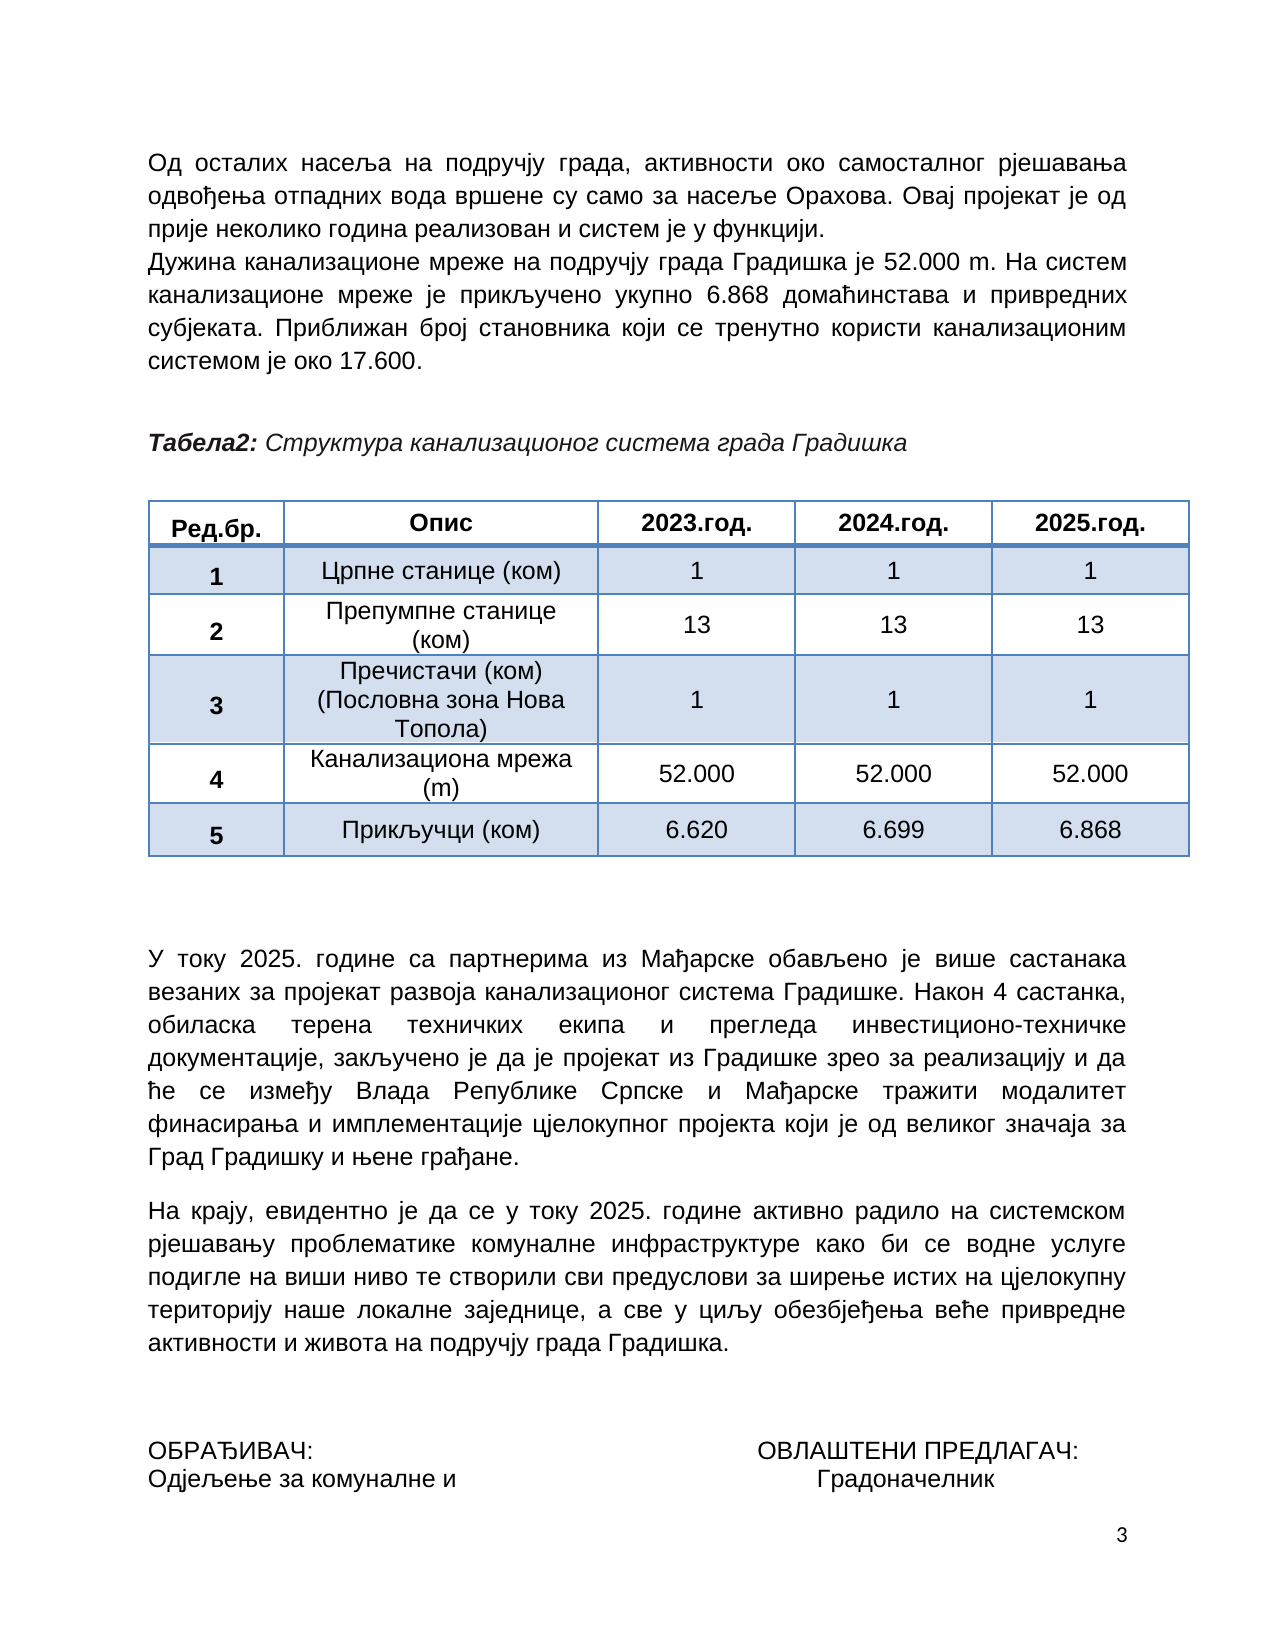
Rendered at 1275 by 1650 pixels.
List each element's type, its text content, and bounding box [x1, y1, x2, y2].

table_cell 52.000 [796, 745, 991, 802]
text Дужина канализационе мреже на подручју града Градишка је 52.000 m. На систем канализационе мреже је прикључено укупно 6.868 домаћинстава и привредних субјеката. Приближан број становника који се тренутно користи канализационим системом је око 17.600. [148, 247, 1127, 374]
table_cell 3 [150, 656, 283, 742]
table_cell 1 [993, 548, 1188, 593]
text Одјељење за комуналне и Градоначелник [148, 1464, 1127, 1493]
table_cell 13 [993, 595, 1188, 654]
table_cell 6.699 [796, 804, 991, 855]
table_header 2025.год. [993, 502, 1188, 543]
text У току 2025. године са партнерима из Мађарске обављено је више састанака везаних за пројекат развоја канализационог система Градишке. Након 4 састанка, обиласка терена техничких екипа и прегледа инвестиционо-техничке документације, закључено је да је пројекат из Градишке зрео за реализацију и да ће се између Влада Републике Српске и Мађарске тражити модалитет финасирања и имплементације цјелокупног пројекта који је од великог значаја за Град Градишку и њене грађане. [148, 944, 1127, 1171]
table_cell 1 [599, 548, 794, 593]
table_cell Пречистачи (ком) (Пословна зона Нова Топола) [285, 656, 597, 742]
table_cell 1 [599, 656, 794, 742]
table_cell Канализациона мрежа (m) [285, 745, 597, 802]
table_cell Препумпне станице (ком) [285, 595, 597, 654]
table_cell 5 [150, 804, 283, 855]
text ОБРАЂИВАЧ: ОВЛАШТЕНИ ПРЕДЛАГАЧ: [148, 1436, 1127, 1464]
table_header Ред.бр. [150, 502, 283, 543]
table_cell Црпне станице (ком) [285, 548, 597, 593]
table_cell 6.868 [993, 804, 1188, 855]
table_header Опис [285, 502, 597, 543]
table_cell 6.620 [599, 804, 794, 855]
table_cell 4 [150, 745, 283, 802]
text Табела2: Структура канализационог система града Градишка [148, 428, 1127, 457]
text На крају, евидентно је да се у току 2025. године активно радило на системском рјешавању проблематике комуналне инфраструктуре како би се водне услуге подигле на виши ниво те створили сви предуслови за ширење истих на цјелокупну територију наше локалне заједнице, а све у циљу обезбјеђења веће привредне активности и живота на подручју града Градишка. [148, 1196, 1127, 1357]
table_cell 1 [796, 548, 991, 593]
table_cell 1 [150, 548, 283, 593]
table_cell Прикључци (ком) [285, 804, 597, 855]
table_cell 1 [993, 656, 1188, 742]
table_header 2024.год. [796, 502, 991, 543]
table_cell 13 [796, 595, 991, 654]
table_header 2023.год. [599, 502, 794, 543]
text Од осталих насеља на подручју града, активности око самосталног рјешавања одвођења отпадних вода вршене су само за насеље Орахова. Овај пројекат је од прије неколико година реализован и систем је у функцији. [148, 148, 1127, 242]
table_cell 52.000 [599, 745, 794, 802]
table_cell 52.000 [993, 745, 1188, 802]
table_cell 2 [150, 595, 283, 654]
table_cell 1 [796, 656, 991, 742]
table_cell 13 [599, 595, 794, 654]
